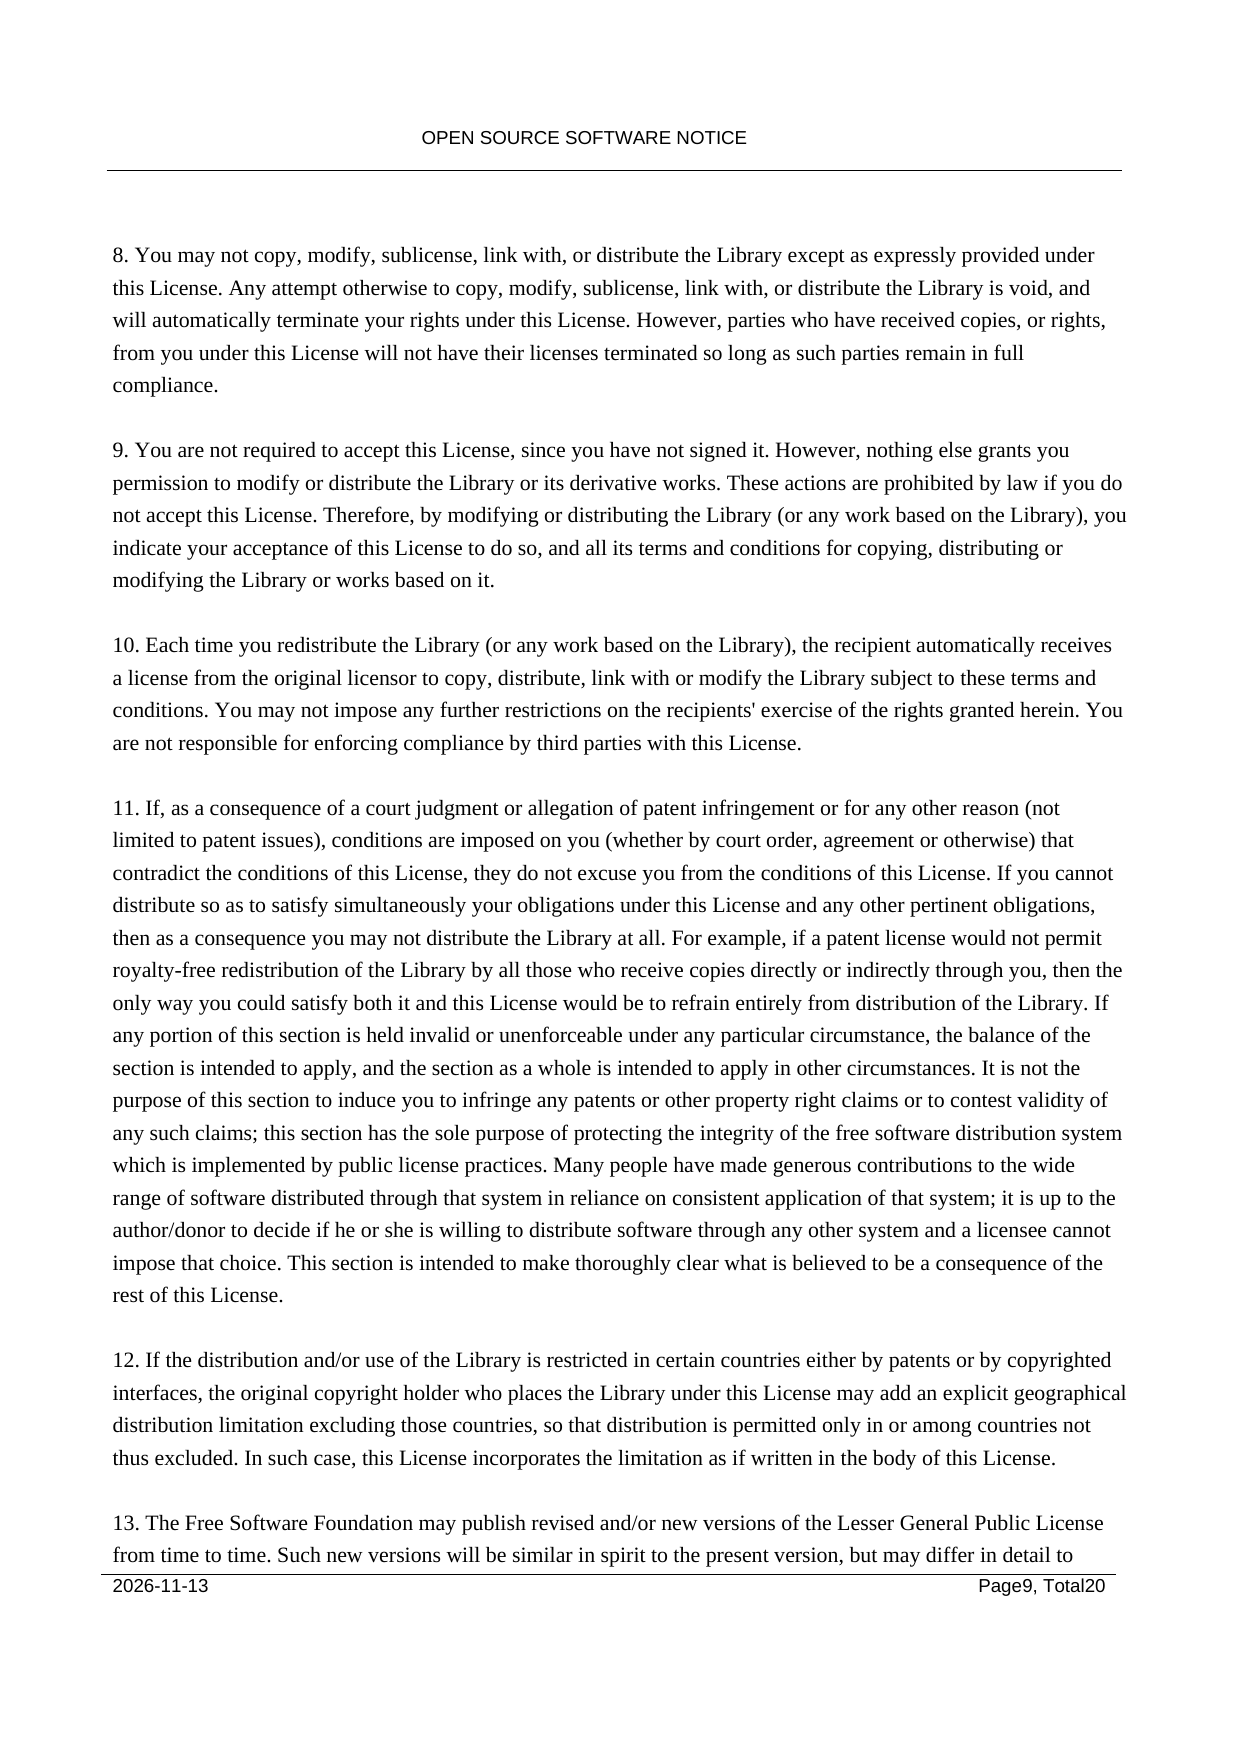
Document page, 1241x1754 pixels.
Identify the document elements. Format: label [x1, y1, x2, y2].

text [112, 206, 1128, 1571]
